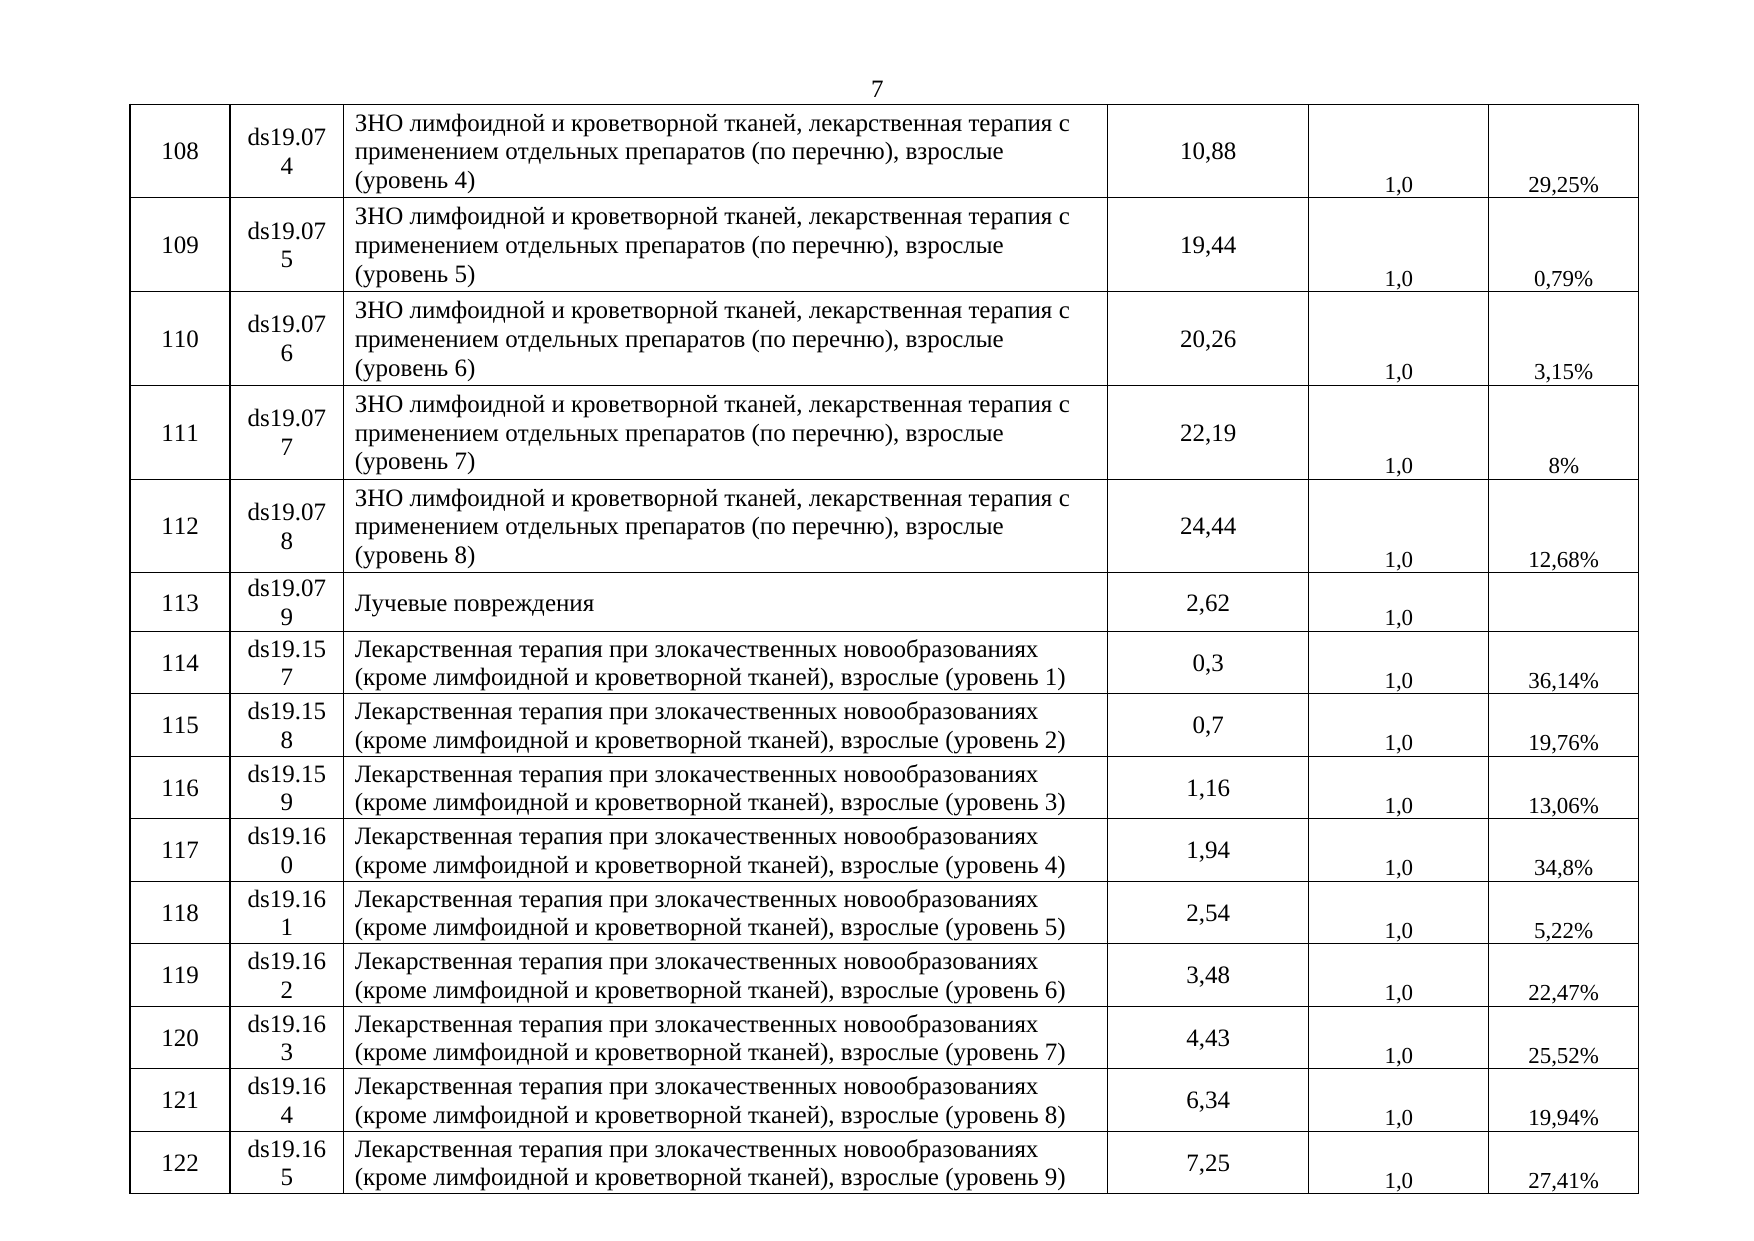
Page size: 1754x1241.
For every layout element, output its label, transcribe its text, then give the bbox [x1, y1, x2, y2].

table_cell 120 [131, 1007, 229, 1068]
table_cell Лекарственная терапия при злокачественных новообразованиях (кроме лимфоидной и кроветворной тканей), взрослые (уровень 8) [344, 1069, 1107, 1131]
table_cell 114 [131, 632, 229, 693]
table_cell Лучевые повреждения [344, 573, 1107, 631]
table_cell Лекарственная терапия при злокачественных новообразованиях (кроме лимфоидной и кроветворной тканей), взрослые (уровень 1) [344, 632, 1107, 693]
table_cell 119 [131, 944, 229, 1006]
table_cell 1,0 [1309, 1069, 1488, 1131]
table_cell ЗНО лимфоидной и кроветворной тканей, лекарственная терапия с применением отдельных препаратов (по перечню), взрослые (уровень 5) [344, 198, 1107, 291]
table_cell 25,52% [1489, 1007, 1638, 1068]
table_cell 5,22% [1489, 882, 1638, 943]
table_cell Лекарственная терапия при злокачественных новообразованиях (кроме лимфоидной и кроветворной тканей), взрослые (уровень 4) [344, 819, 1107, 881]
table_cell 29,25% [1489, 105, 1638, 197]
table_cell 116 [131, 757, 229, 818]
table_cell ds19.159 [231, 757, 343, 818]
table_cell ds19.074 [231, 105, 343, 197]
table_cell Лекарственная терапия при злокачественных новообразованиях (кроме лимфоидной и кроветворной тканей), взрослые (уровень 2) [344, 694, 1107, 756]
table_cell Лекарственная терапия при злокачественных новообразованиях (кроме лимфоидной и кроветворной тканей), взрослые (уровень 3) [344, 757, 1107, 818]
table_cell 108 [131, 105, 229, 197]
table_cell 6,34 [1108, 1069, 1308, 1131]
table_cell 0,3 [1108, 632, 1308, 693]
table_cell 22,47% [1489, 944, 1638, 1006]
table_cell 19,44 [1108, 198, 1308, 291]
table_cell 13,06% [1489, 757, 1638, 818]
table_cell 1,94 [1108, 819, 1308, 881]
table_cell ds19.077 [231, 386, 343, 478]
table_cell 109 [131, 198, 229, 291]
table_cell 1,0 [1309, 944, 1488, 1006]
table_cell ds19.158 [231, 694, 343, 756]
table_cell 3,48 [1108, 944, 1308, 1006]
table_cell 2,54 [1108, 882, 1308, 943]
table_cell 19,94% [1489, 1069, 1638, 1131]
table_cell 7,25 [1108, 1132, 1308, 1193]
table_cell 19,76% [1489, 694, 1638, 756]
table_cell 24,44 [1108, 480, 1308, 572]
table_cell 0,7 [1108, 694, 1308, 756]
table_cell 1,0 [1309, 1132, 1488, 1193]
table_cell 4,43 [1108, 1007, 1308, 1068]
table_cell 1,0 [1309, 819, 1488, 881]
table_cell 1,0 [1309, 1007, 1488, 1068]
table_cell 117 [131, 819, 229, 881]
table_cell 1,0 [1309, 386, 1488, 478]
table_cell 112 [131, 480, 229, 572]
table_cell 1,0 [1309, 757, 1488, 818]
table_cell ds19.161 [231, 882, 343, 943]
table_cell 1,0 [1309, 632, 1488, 693]
table_cell 122 [131, 1132, 229, 1193]
table_cell 1,16 [1108, 757, 1308, 818]
table_cell 110 [131, 292, 229, 385]
table_cell ds19.160 [231, 819, 343, 881]
table_cell ЗНО лимфоидной и кроветворной тканей, лекарственная терапия с применением отдельных препаратов (по перечню), взрослые (уровень 6) [344, 292, 1107, 385]
table_cell 27,41% [1489, 1132, 1638, 1193]
table_cell ds19.157 [231, 632, 343, 693]
table_cell 22,19 [1108, 386, 1308, 478]
table_cell 1,0 [1309, 292, 1488, 385]
table_cell ЗНО лимфоидной и кроветворной тканей, лекарственная терапия с применением отдельных препаратов (по перечню), взрослые (уровень 8) [344, 480, 1107, 572]
table_cell 118 [131, 882, 229, 943]
table_cell Лекарственная терапия при злокачественных новообразованиях (кроме лимфоидной и кроветворной тканей), взрослые (уровень 7) [344, 1007, 1107, 1068]
table_cell 121 [131, 1069, 229, 1131]
table_cell Лекарственная терапия при злокачественных новообразованиях (кроме лимфоидной и кроветворной тканей), взрослые (уровень 6) [344, 944, 1107, 1006]
table_cell ds19.165 [231, 1132, 343, 1193]
table_cell ЗНО лимфоидной и кроветворной тканей, лекарственная терапия с применением отдельных препаратов (по перечню), взрослые (уровень 4) [344, 105, 1107, 197]
table_cell 111 [131, 386, 229, 478]
table_cell ds19.079 [231, 573, 343, 631]
table_cell 113 [131, 573, 229, 631]
table_cell ЗНО лимфоидной и кроветворной тканей, лекарственная терапия с применением отдельных препаратов (по перечню), взрослые (уровень 7) [344, 386, 1107, 478]
table_cell 3,15% [1489, 292, 1638, 385]
table_cell ds19.078 [231, 480, 343, 572]
table_cell 115 [131, 694, 229, 756]
table_cell ds19.075 [231, 198, 343, 291]
table_cell 1,0 [1309, 694, 1488, 756]
table_cell ds19.163 [231, 1007, 343, 1068]
table_cell 2,62 [1108, 573, 1308, 631]
table_cell 12,68% [1489, 480, 1638, 572]
table_cell Лекарственная терапия при злокачественных новообразованиях (кроме лимфоидной и кроветворной тканей), взрослые (уровень 9) [344, 1132, 1107, 1193]
table_cell 1,0 [1309, 480, 1488, 572]
table_cell [1489, 573, 1638, 631]
table_cell 34,8% [1489, 819, 1638, 881]
table_cell 36,14% [1489, 632, 1638, 693]
table_cell 1,0 [1309, 105, 1488, 197]
table_cell 8% [1489, 386, 1638, 478]
table_cell ds19.076 [231, 292, 343, 385]
table_cell 0,79% [1489, 198, 1638, 291]
table_cell 1,0 [1309, 573, 1488, 631]
table_cell Лекарственная терапия при злокачественных новообразованиях (кроме лимфоидной и кроветворной тканей), взрослые (уровень 5) [344, 882, 1107, 943]
table_cell ds19.162 [231, 944, 343, 1006]
table_cell 20,26 [1108, 292, 1308, 385]
table_cell 1,0 [1309, 198, 1488, 291]
table_cell ds19.164 [231, 1069, 343, 1131]
table_cell 10,88 [1108, 105, 1308, 197]
table_cell 1,0 [1309, 882, 1488, 943]
